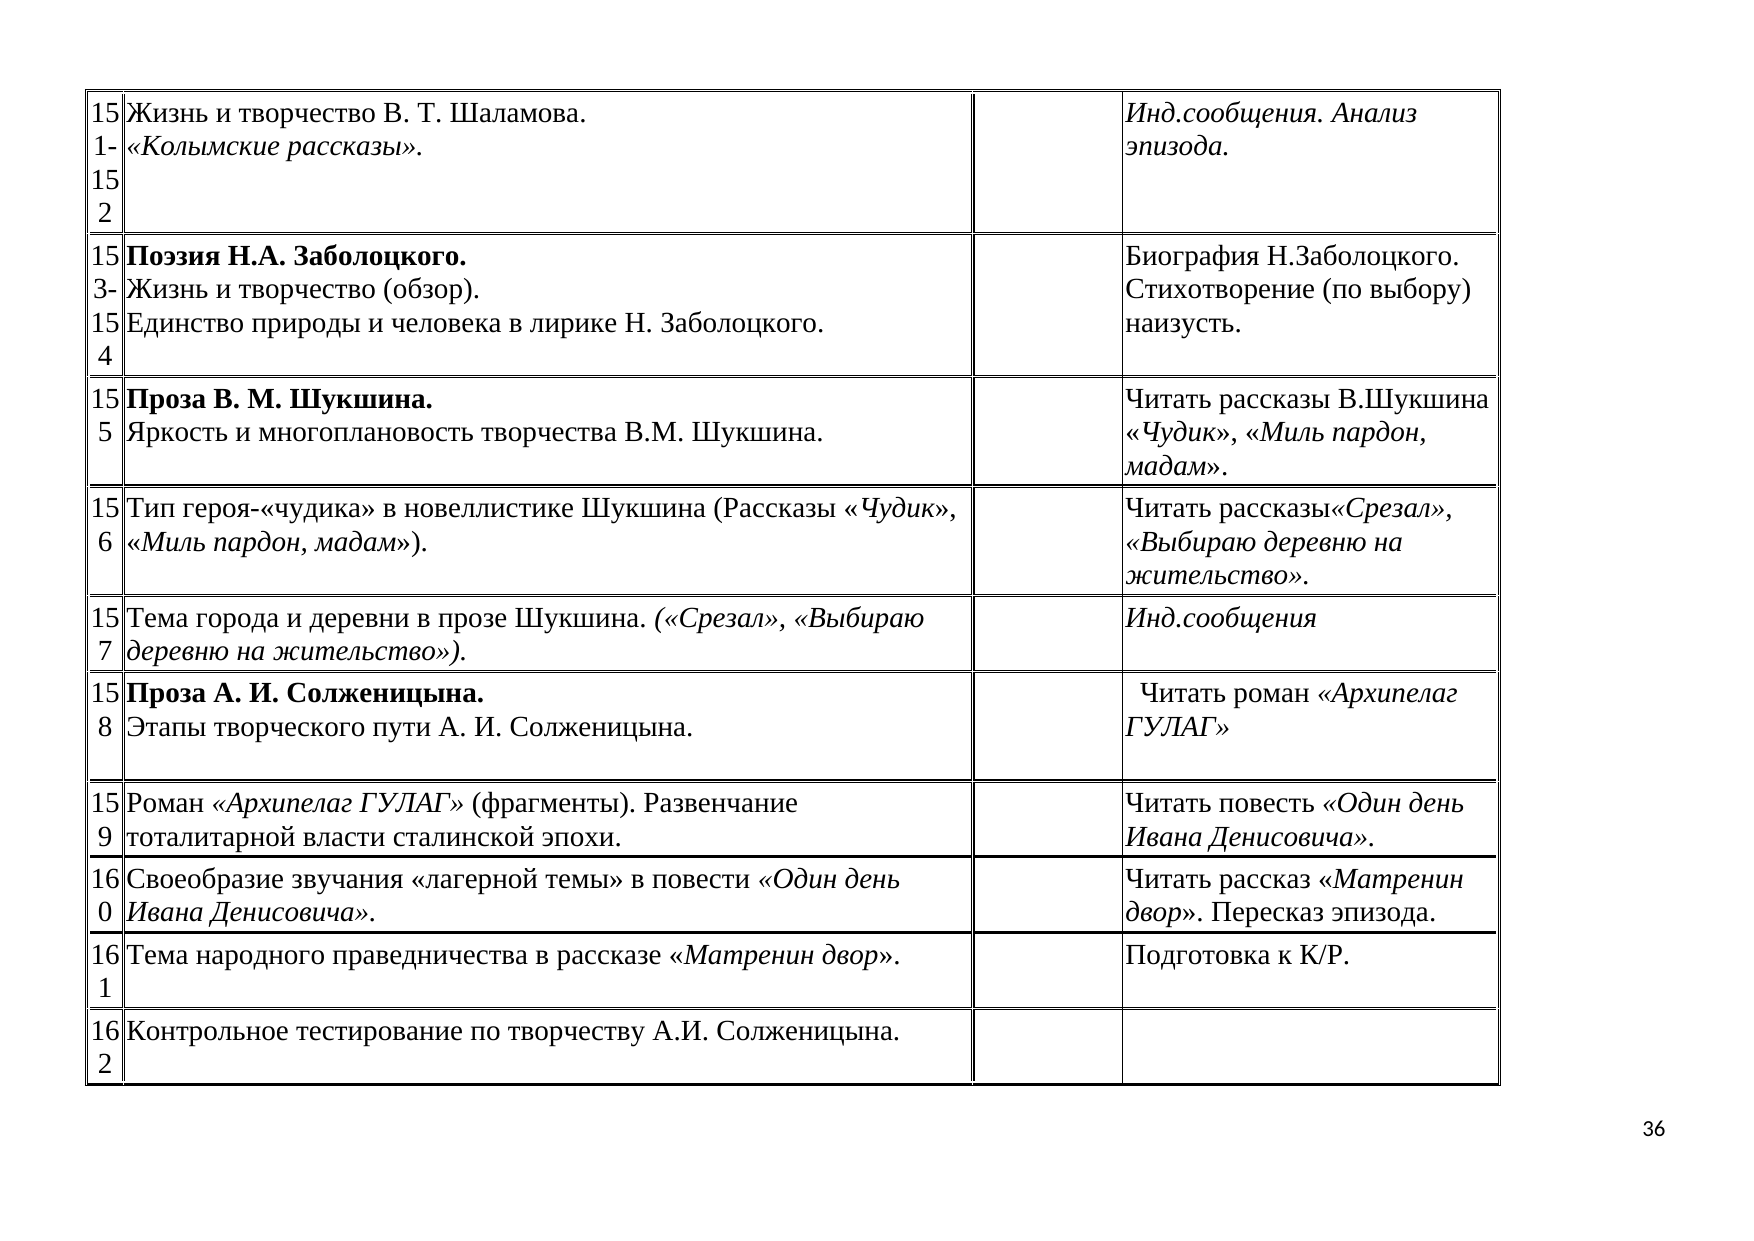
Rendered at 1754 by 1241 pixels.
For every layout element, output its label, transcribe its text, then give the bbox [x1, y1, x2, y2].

table_cell Подготовка к К/Р. [1123, 931, 1498, 1007]
table_cell Тема города и деревни в прозе Шукшина. («Срезал», «Выбираю деревню на жительство»). [125, 597, 971, 669]
table_cell 162 [86, 1007, 123, 1083]
table_cell Проза А. И. Солженицына. Этапы творческого пути А. И. Солженицына. [125, 673, 971, 779]
table_cell Поэзия Н.А. Заболоцкого. Жизнь и творчество (обзор). Единство природы и человека в лирике Н. Заболоцкого. [125, 235, 971, 375]
table_cell 155 [86, 375, 123, 484]
table_cell 156 [88, 484, 122, 594]
table_cell [975, 858, 1122, 931]
table_cell Читать рассказы«Срезал», «Выбираю деревню на жительство». [1123, 484, 1498, 594]
table_cell [975, 783, 1122, 855]
table_cell Своеобразие звучания «лагерной темы» в повести «Один день Ивана Денисовича». [125, 858, 971, 931]
table_cell Читать повесть «Один день Ивана Денисовича». [1123, 779, 1498, 855]
table_cell 159 [88, 779, 122, 855]
table_cell [975, 378, 1122, 484]
table_cell Инд.сообщения [1123, 594, 1499, 669]
table_cell [1123, 1007, 1499, 1083]
table_cell Читать рассказы В.Шукшина «Чудик», «Миль пардон, мадам». [1123, 375, 1499, 484]
table_cell [975, 934, 1122, 1007]
table_cell [975, 488, 1122, 594]
table_cell [973, 1010, 1122, 1083]
table_cell Читать рассказ «Матренин двор». Пересказ эпизода. [1123, 855, 1498, 931]
table_cell Проза В. М. Шукшина. Яркость и многоплановость творчества В.М. Шукшина. [125, 378, 971, 484]
table_cell 160 [88, 855, 122, 931]
table_cell [973, 92, 1122, 232]
table_cell Тема народного праведничества в рассказе «Матренин двор». [125, 934, 971, 1007]
table_cell Тип героя-«чудика» в новеллистике Шукшина (Рассказы «Чудик», «Миль пардон, мадам»). [125, 488, 971, 594]
table_cell 153-154 [86, 232, 123, 375]
table_cell Роман «Архипелаг ГУЛАГ» (фрагменты). Развенчание тоталитарной власти сталинской эпохи. [125, 783, 971, 855]
table_cell [975, 673, 1122, 779]
table_cell Читать роман «Архипелаг ГУЛАГ» [1123, 670, 1498, 779]
table_cell [975, 597, 1122, 669]
table_cell 151-152 [88, 92, 123, 232]
table_cell Биография Н.Заболоцкого. Стихотворение (по выбору) наизусть. [1123, 232, 1499, 375]
table_cell [975, 235, 1122, 375]
table_cell 161 [88, 931, 122, 1007]
table_cell Контрольное тестирование по творчеству А.И. Солженицына. [124, 1007, 973, 1083]
table_cell 157 [86, 594, 123, 669]
table_cell Инд.сообщения. Анализ эпизода. [1123, 92, 1498, 232]
table_cell Жизнь и творчество В. Т. Шаламова. «Колымские рассказы». [124, 90, 973, 232]
table_cell 158 [88, 670, 122, 779]
